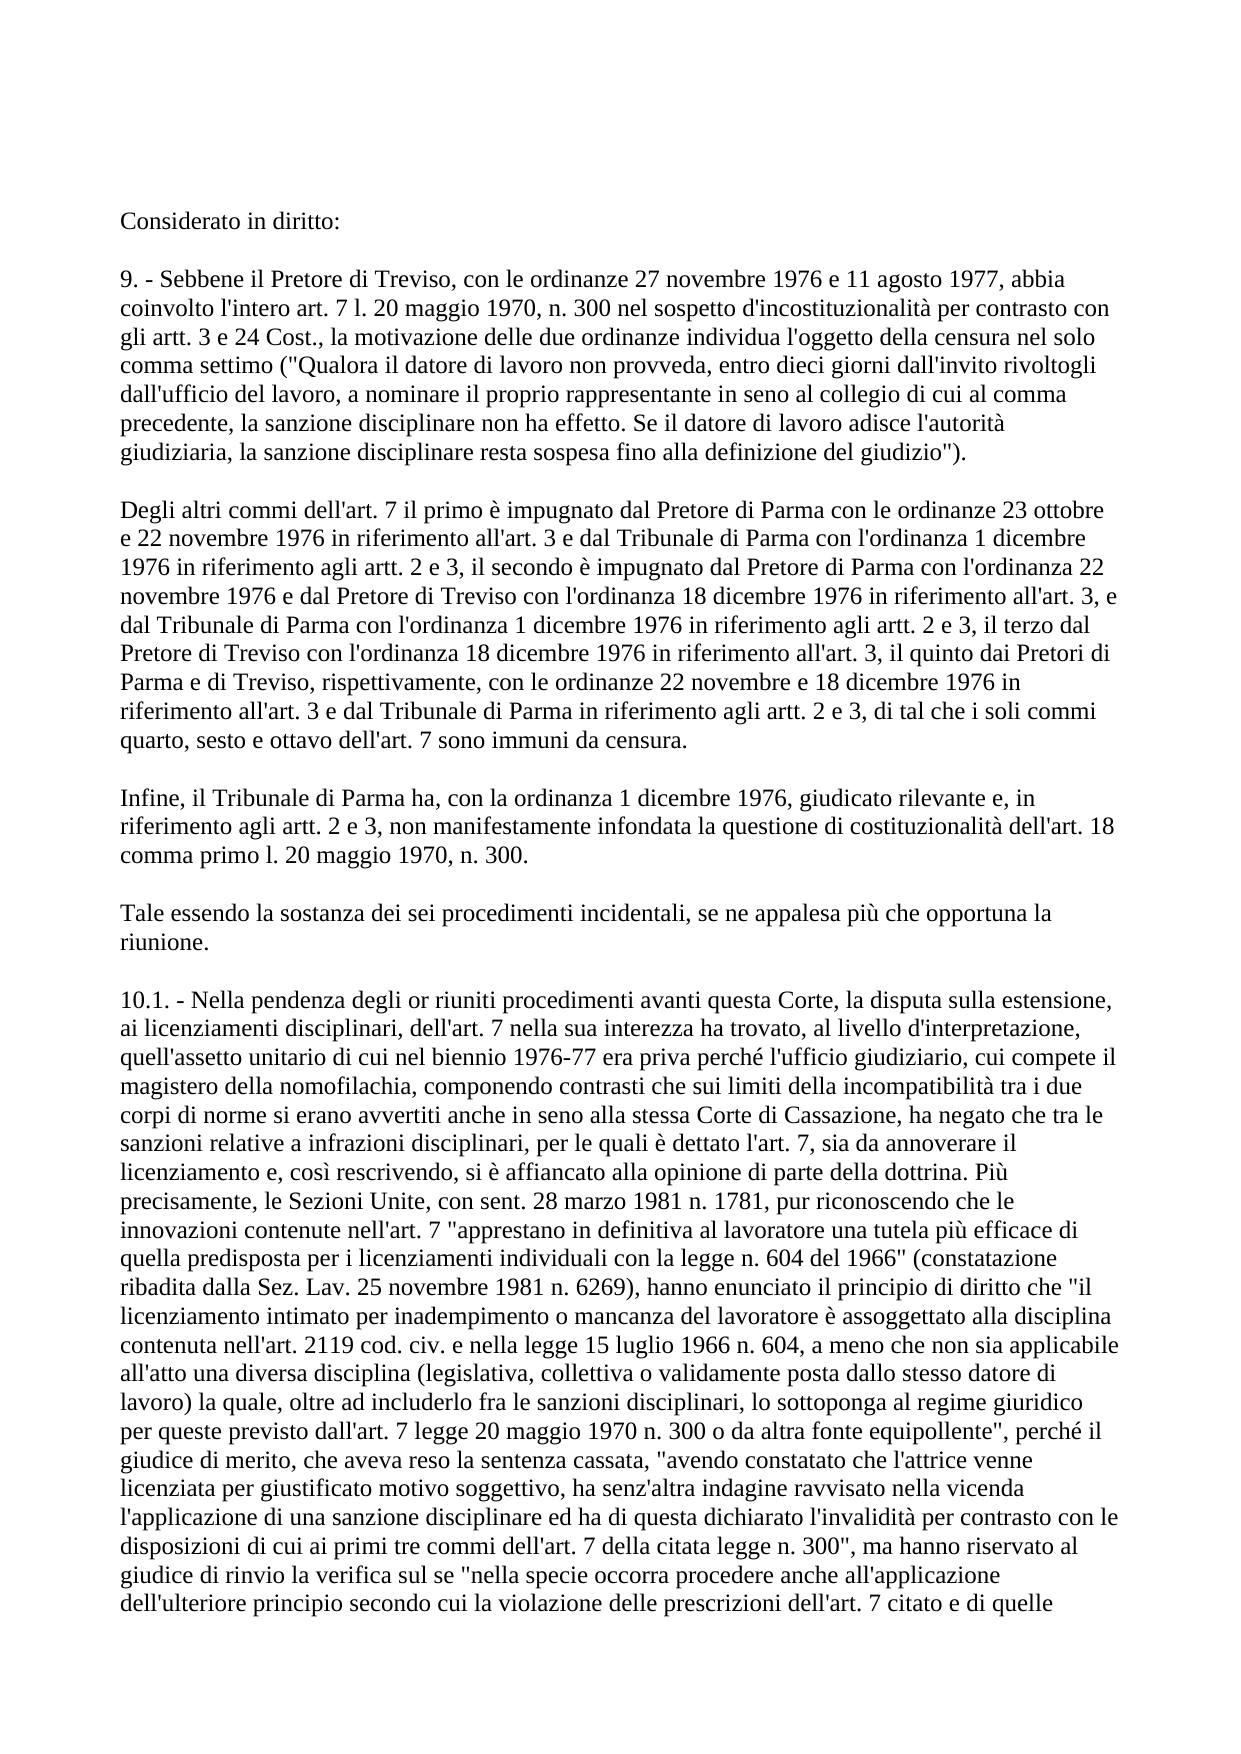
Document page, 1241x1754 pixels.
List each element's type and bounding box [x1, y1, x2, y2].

table_header [118, 148, 1122, 1619]
